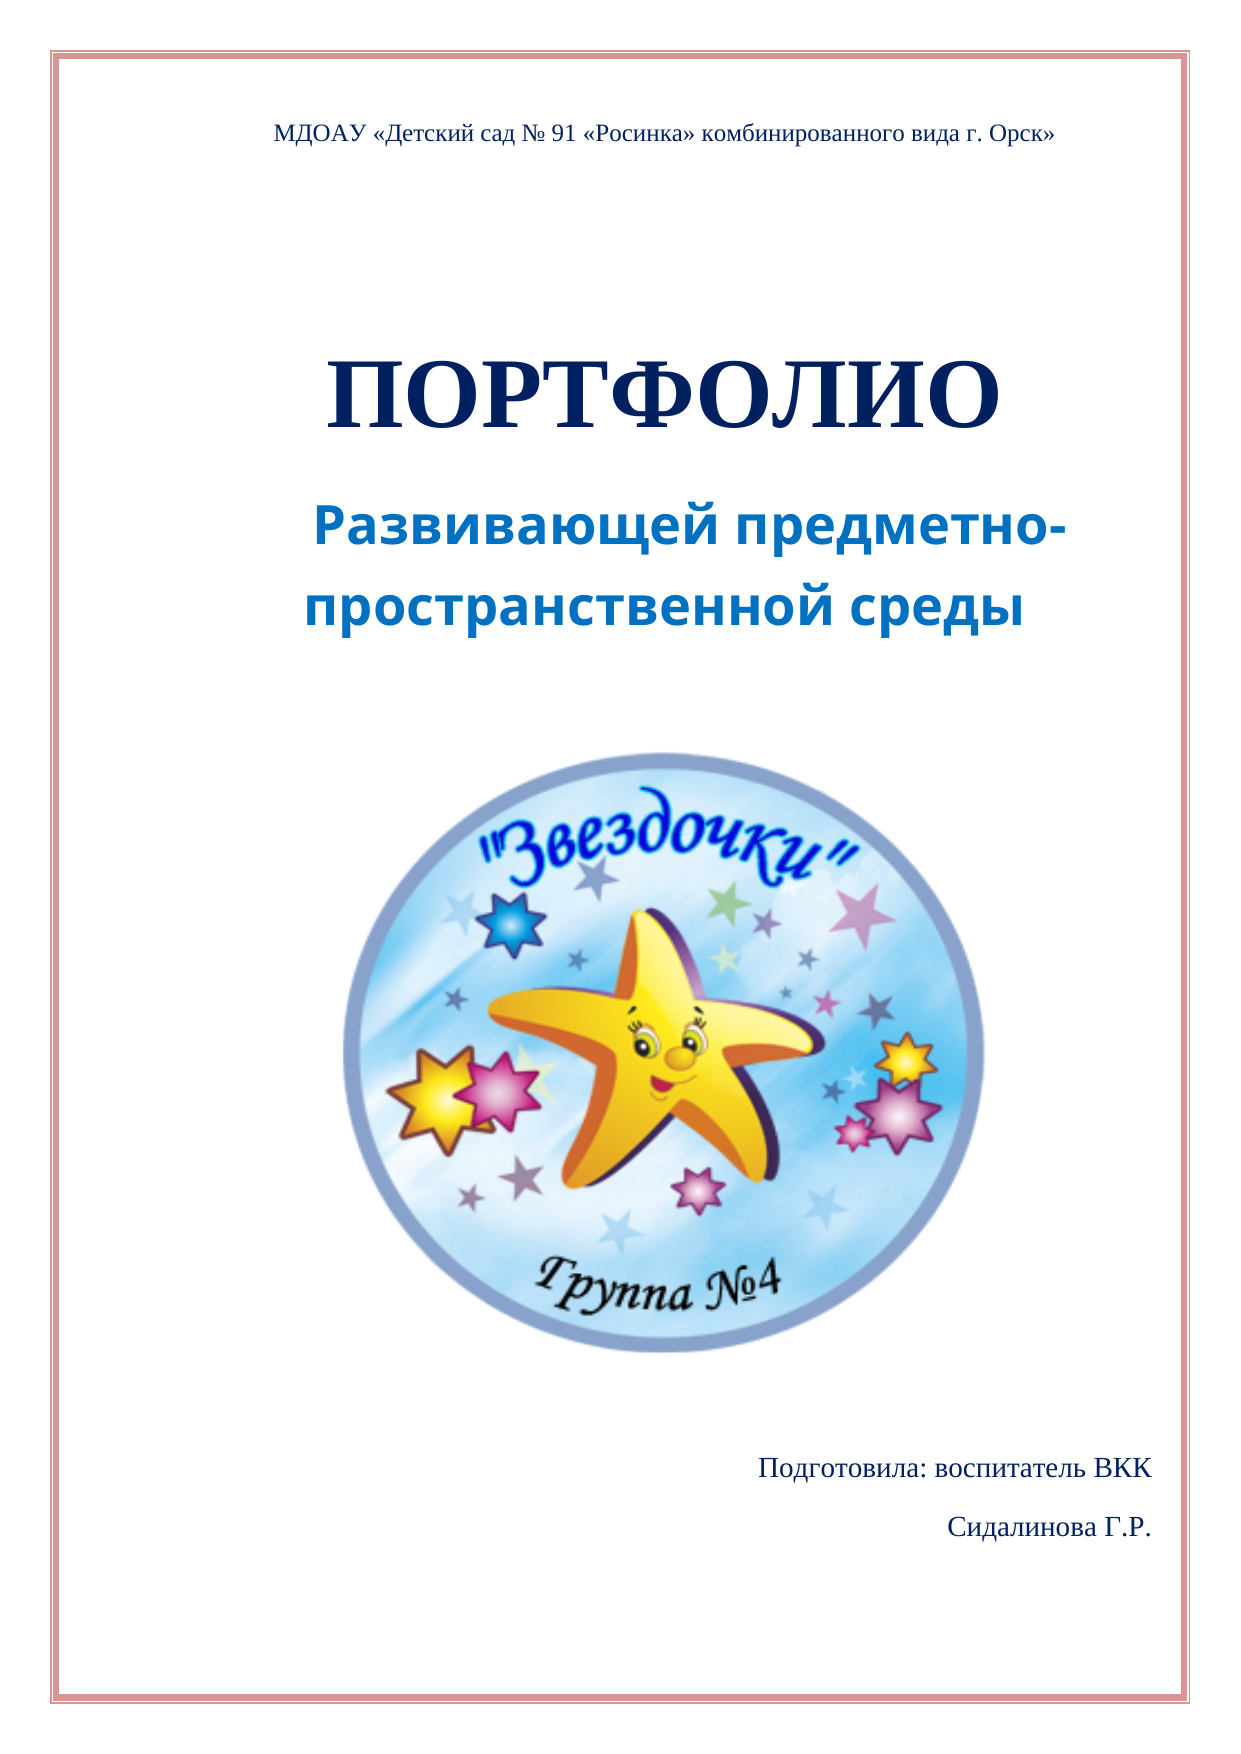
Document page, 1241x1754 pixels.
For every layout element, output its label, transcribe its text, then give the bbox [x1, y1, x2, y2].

picture [331, 741, 998, 1366]
text МДОАУ «Детский сад № 91 «Росинка» комбинированного вида г. Орск» [177, 118, 1152, 147]
text Подготовила: воспитатель ВКК [177, 1450, 1152, 1484]
text ПОРТФОЛИО [177, 333, 1152, 448]
text Сидалинова Г.Р. [177, 1509, 1152, 1543]
subtitle Развивающей предметно-пространственной среды [177, 487, 1152, 641]
